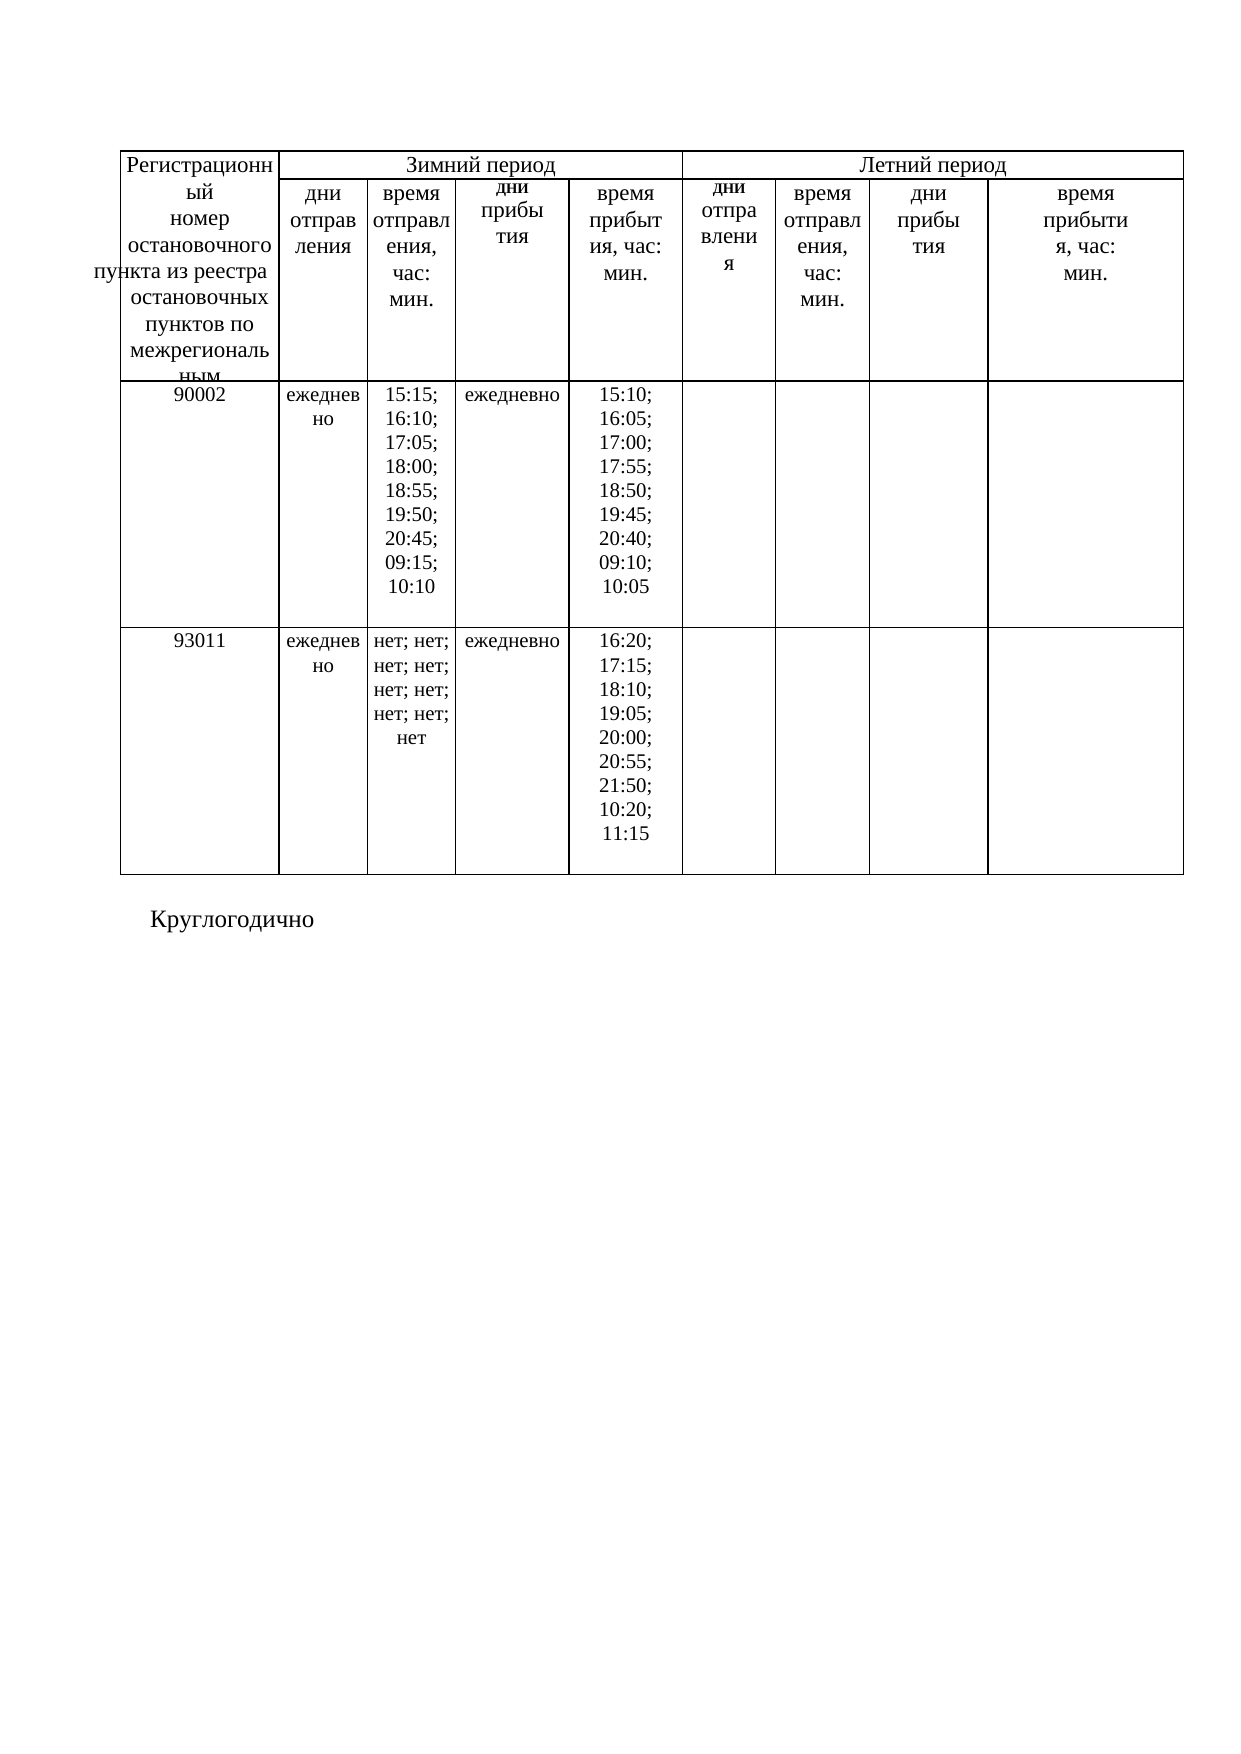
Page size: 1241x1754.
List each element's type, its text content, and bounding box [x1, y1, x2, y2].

table_cell [870, 628, 987, 874]
table_cell время отправл ения, час: мин. [776, 180, 869, 380]
table_cell ДНИ прибы тия [456, 180, 568, 380]
table_cell [776, 628, 869, 874]
table_header Летний период [683, 152, 1183, 178]
table_cell [683, 628, 775, 874]
table_header Регистрационный номер остановочного пункта из реестра остановочных пунктов по межрегиональным маршрутам регулярных перевозок [121, 152, 278, 380]
table_cell 15:10; 16:05; 17:00; 17:55; 18:50; 19:45; 20:40; 09:10; 10:05 [570, 382, 682, 627]
table_cell ежедневно [456, 628, 568, 874]
table_cell ежедневно [280, 628, 367, 874]
table_cell 90002 [121, 382, 278, 627]
table_cell [776, 382, 869, 627]
table_cell [989, 628, 1183, 874]
text Круглогодично [150, 904, 1090, 933]
table_cell 93011 [121, 628, 278, 874]
table_cell время прибыти я, час: мин. [989, 180, 1183, 380]
table_cell [683, 382, 775, 627]
table_header Зимний период [280, 152, 682, 178]
table_cell ежедневно [280, 382, 367, 627]
table_cell 15:15; 16:10; 17:05; 18:00; 18:55; 19:50; 20:45; 09:15; 10:10 [368, 382, 455, 627]
table_cell [870, 382, 987, 627]
table_cell 16:20; 17:15; 18:10; 19:05; 20:00; 20:55; 21:50; 10:20; 11:15 [570, 628, 682, 874]
table_cell время отправл ения, час: мин. [368, 180, 455, 380]
table_cell дни отправ ления [280, 180, 367, 380]
table_cell ДНИ отпра влени я [683, 180, 775, 380]
table_cell ежедневно [456, 382, 568, 627]
table_cell время прибыт ия, час: мин. [570, 180, 682, 380]
table_cell [989, 382, 1183, 627]
table_cell дни прибы тия [870, 180, 987, 380]
table_cell нет; нет; нет; нет; нет; нет; нет; нет; нет [368, 628, 455, 874]
